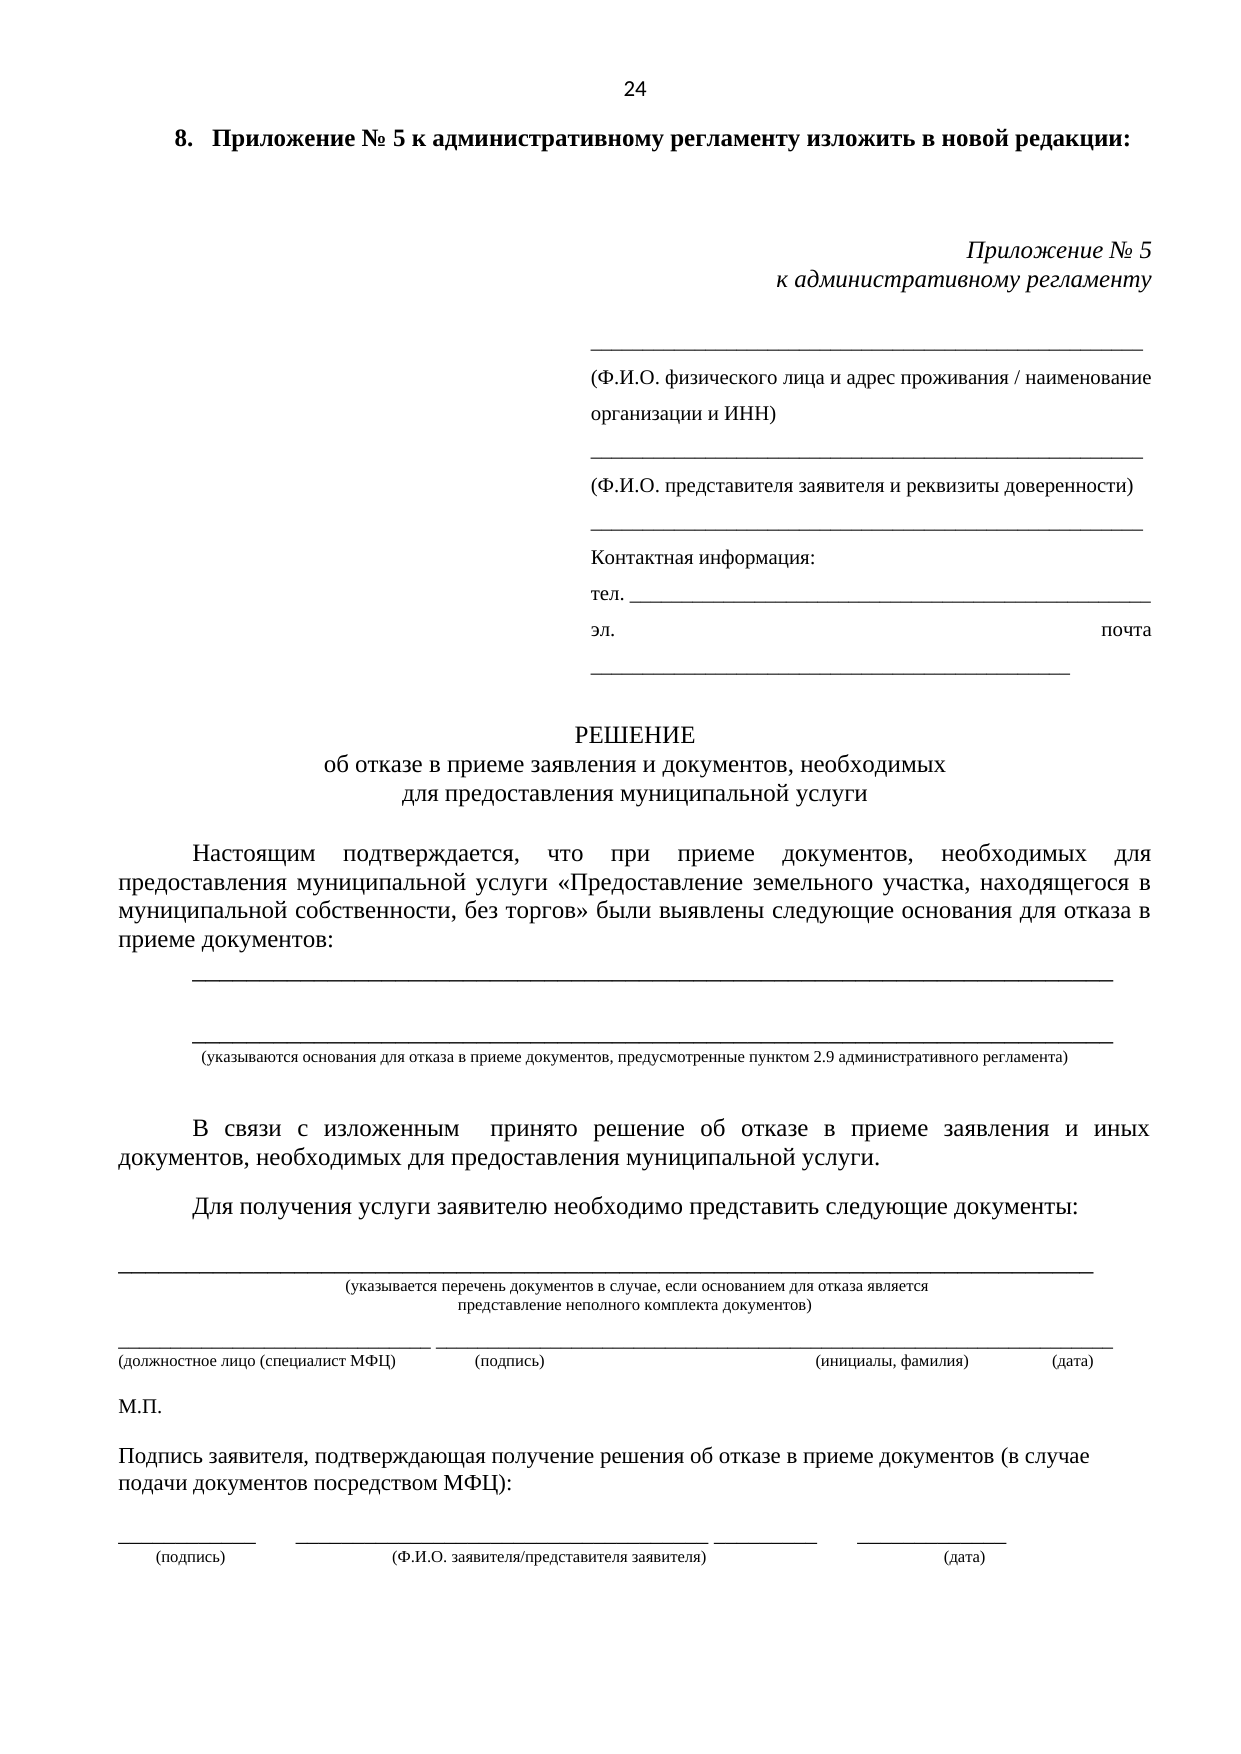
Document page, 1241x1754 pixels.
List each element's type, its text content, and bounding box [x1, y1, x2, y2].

text эл. почта ______________________________________________ [591, 617, 1152, 677]
text ______________________________ _________________________________________________________________ [118, 1327, 1152, 1351]
text РЕШЕНИЕ [118, 721, 1152, 749]
text Настоящим подтверждается, что при приеме документов, необходимых для предоставления муниципальной услуги «Предоставление земельного участка, находящегося в муниципальной собственности, без торгов» были выявлены следующие основания для отказа в приеме документов: [118, 838, 1152, 953]
text (должностное лицо (специалист МФЦ) (подпись) (инициалы, фамилия) (дата) [118, 1351, 1152, 1370]
text (указываются основания для отказа в приеме документов, предусмотренные пунктом 2.9 административного регламента) [118, 1046, 1152, 1066]
text М.П. [118, 1394, 1152, 1418]
text (указывается перечень документов в случае, если основанием для отказа является [118, 1276, 1152, 1295]
text представление неполного комплекта документов) [118, 1295, 1152, 1314]
text _____________________________________________________ [591, 437, 1152, 461]
list Приложение № 5 к административному регламенту изложить в новой редакции: [174, 123, 1152, 151]
text Подпись заявителя, подтверждающая получение решения об отказе в приеме документов (в случае подачи документов посредством МФЦ): [118, 1442, 1152, 1495]
text (Ф.И.О. физического лица и адрес проживания / наименование организации и ИНН) [591, 365, 1152, 425]
text тел. __________________________________________________ [591, 581, 1152, 605]
text В связи с изложенным принято решение об отказе в приеме заявления и иных документов, необходимых для предоставления муниципальной услуги. [118, 1113, 1152, 1170]
text Приложение № 5 [118, 236, 1152, 264]
text об отказе в приеме заявления и документов, необходимых для предоставления муниципальной услуги [118, 749, 1152, 807]
text Контактная информация: [591, 545, 1152, 569]
text _____________________________________________________ [591, 329, 1152, 353]
text ________________________________________________________________________ [118, 1245, 1152, 1276]
text (Ф.И.О. представителя заявителя и реквизиты доверенности) [591, 473, 1152, 497]
text _____________________________________________________ [591, 509, 1152, 533]
text ____________________________________________________________________ [118, 953, 1152, 984]
text ____________ ____________________________________ _________ _____________ [118, 1520, 1152, 1546]
text к административному регламенту [118, 264, 1152, 293]
text Для получения услуги заявителю необходимо представить следующие документы: [118, 1191, 1152, 1220]
text (подпись) (Ф.И.О. заявителя/представителя заявителя) (дата) [118, 1546, 1152, 1566]
text ____________________________________________________________________ [118, 1015, 1152, 1046]
